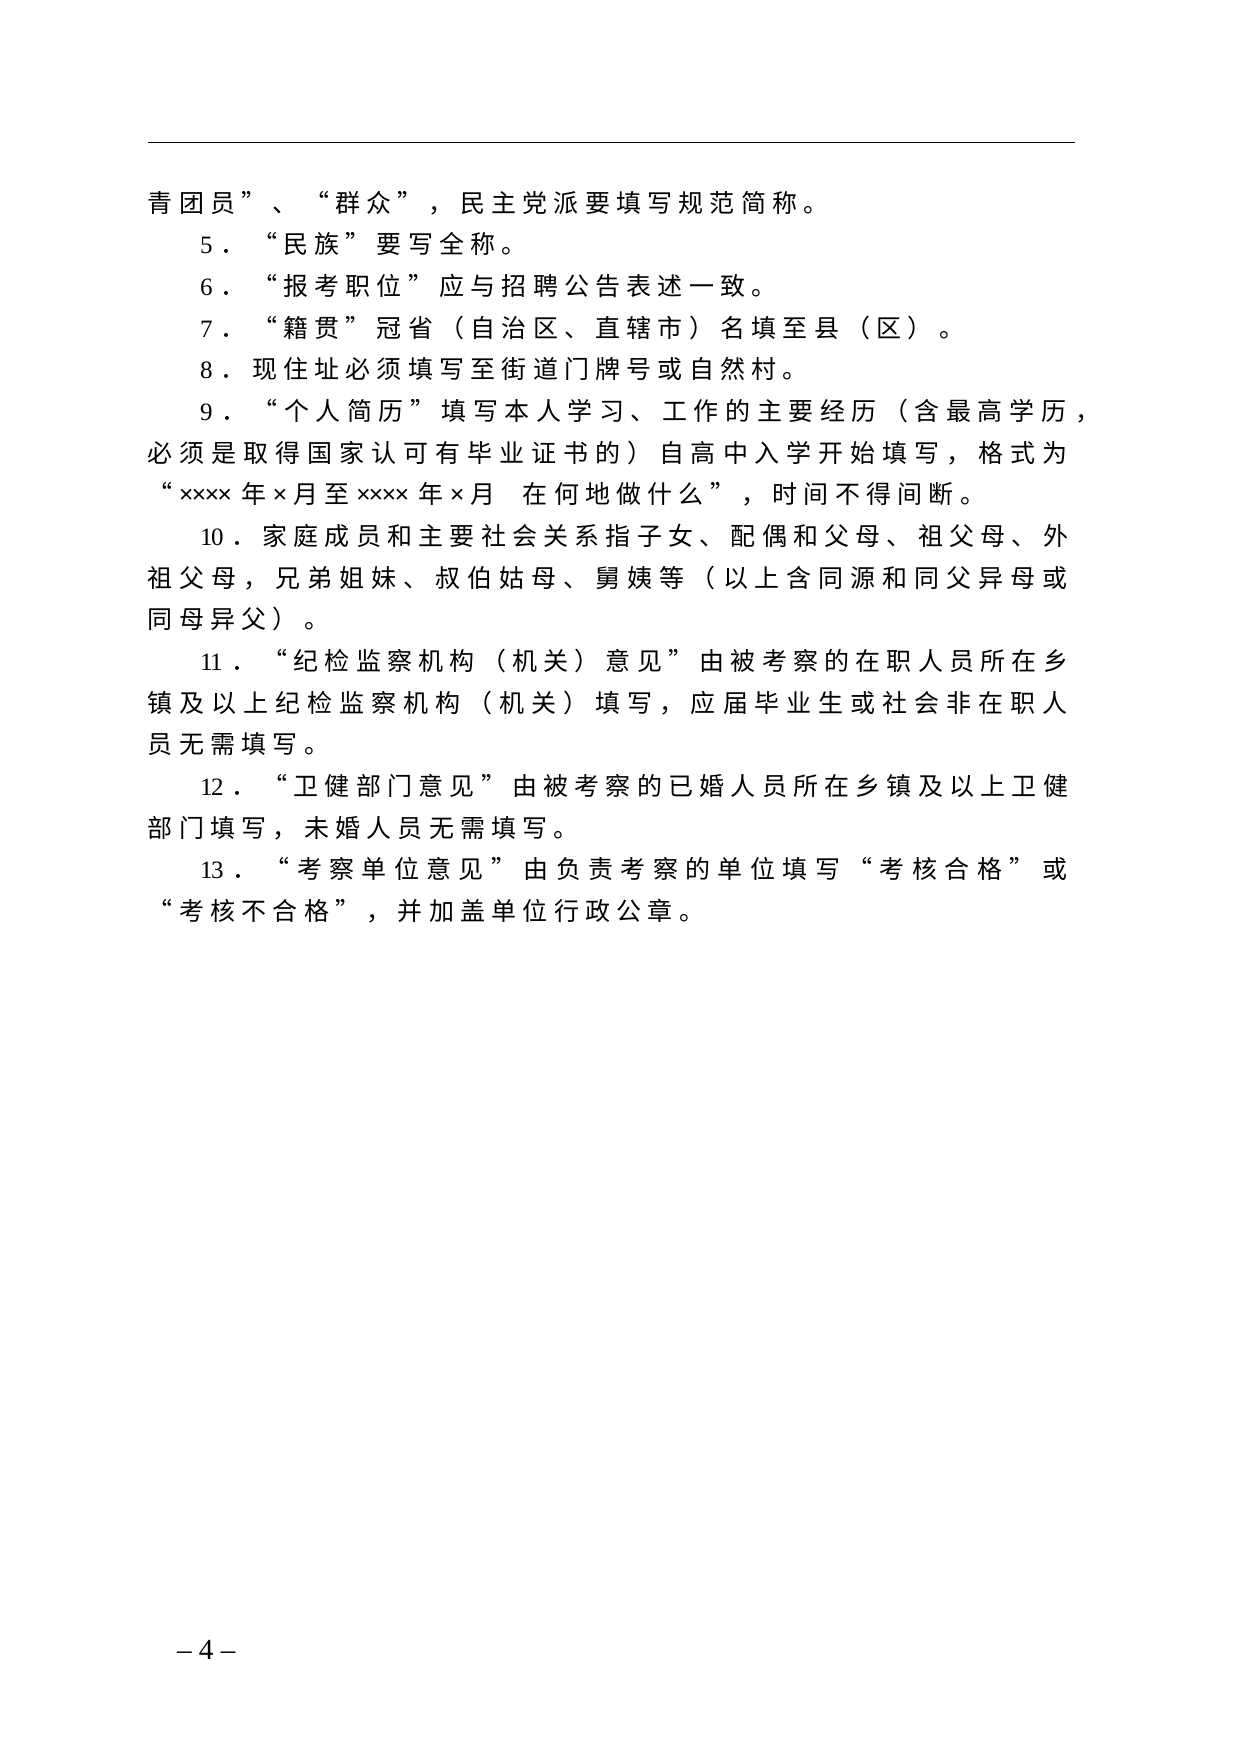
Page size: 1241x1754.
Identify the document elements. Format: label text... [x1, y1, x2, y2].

text 5．“民族”要写全称。 [148, 222, 1075, 264]
text 12．“卫健部门意见”由被考察的已婚人员所在乡镇及以上卫健部门填写，未婚人员无需填写。 [148, 764, 1075, 847]
text 4．“政治面貌”填写“中共党员”、“中共预备党员”、“共青团员”、“群众”，民主党派要填写规范简称。 [148, 181, 1075, 222]
text 6．“报考职位”应与招聘公告表述一致。 [148, 264, 1075, 306]
text 9．“个人简历”填写本人学习、工作的主要经历（含最高学历，必须是取得国家认可有毕业证书的）自高中入学开始填写，格式为“××××年×月至××××年×月 在何地做什么”，时间不得间断。 [148, 389, 1075, 514]
text 7．“籍贯”冠省（自治区、直辖市）名填至县（区）。 [148, 306, 1075, 347]
text 11．“纪检监察机构（机关）意见”由被考察的在职人员所在乡镇及以上纪检监察机构（机关）填写，应届毕业生或社会非在职人员无需填写。 [148, 639, 1075, 764]
text 8．现住址必须填写至街道门牌号或自然村。 [148, 347, 1075, 389]
text 13．“考察单位意见”由负责考察的单位填写“考核合格”或“考核不合格”，并加盖单位行政公章。 [148, 847, 1075, 931]
text 10．家庭成员和主要社会关系指子女、配偶和父母、祖父母、外祖父母，兄弟姐妹、叔伯姑母、舅姨等（以上含同源和同父异母或同母异父）。 [148, 514, 1075, 639]
